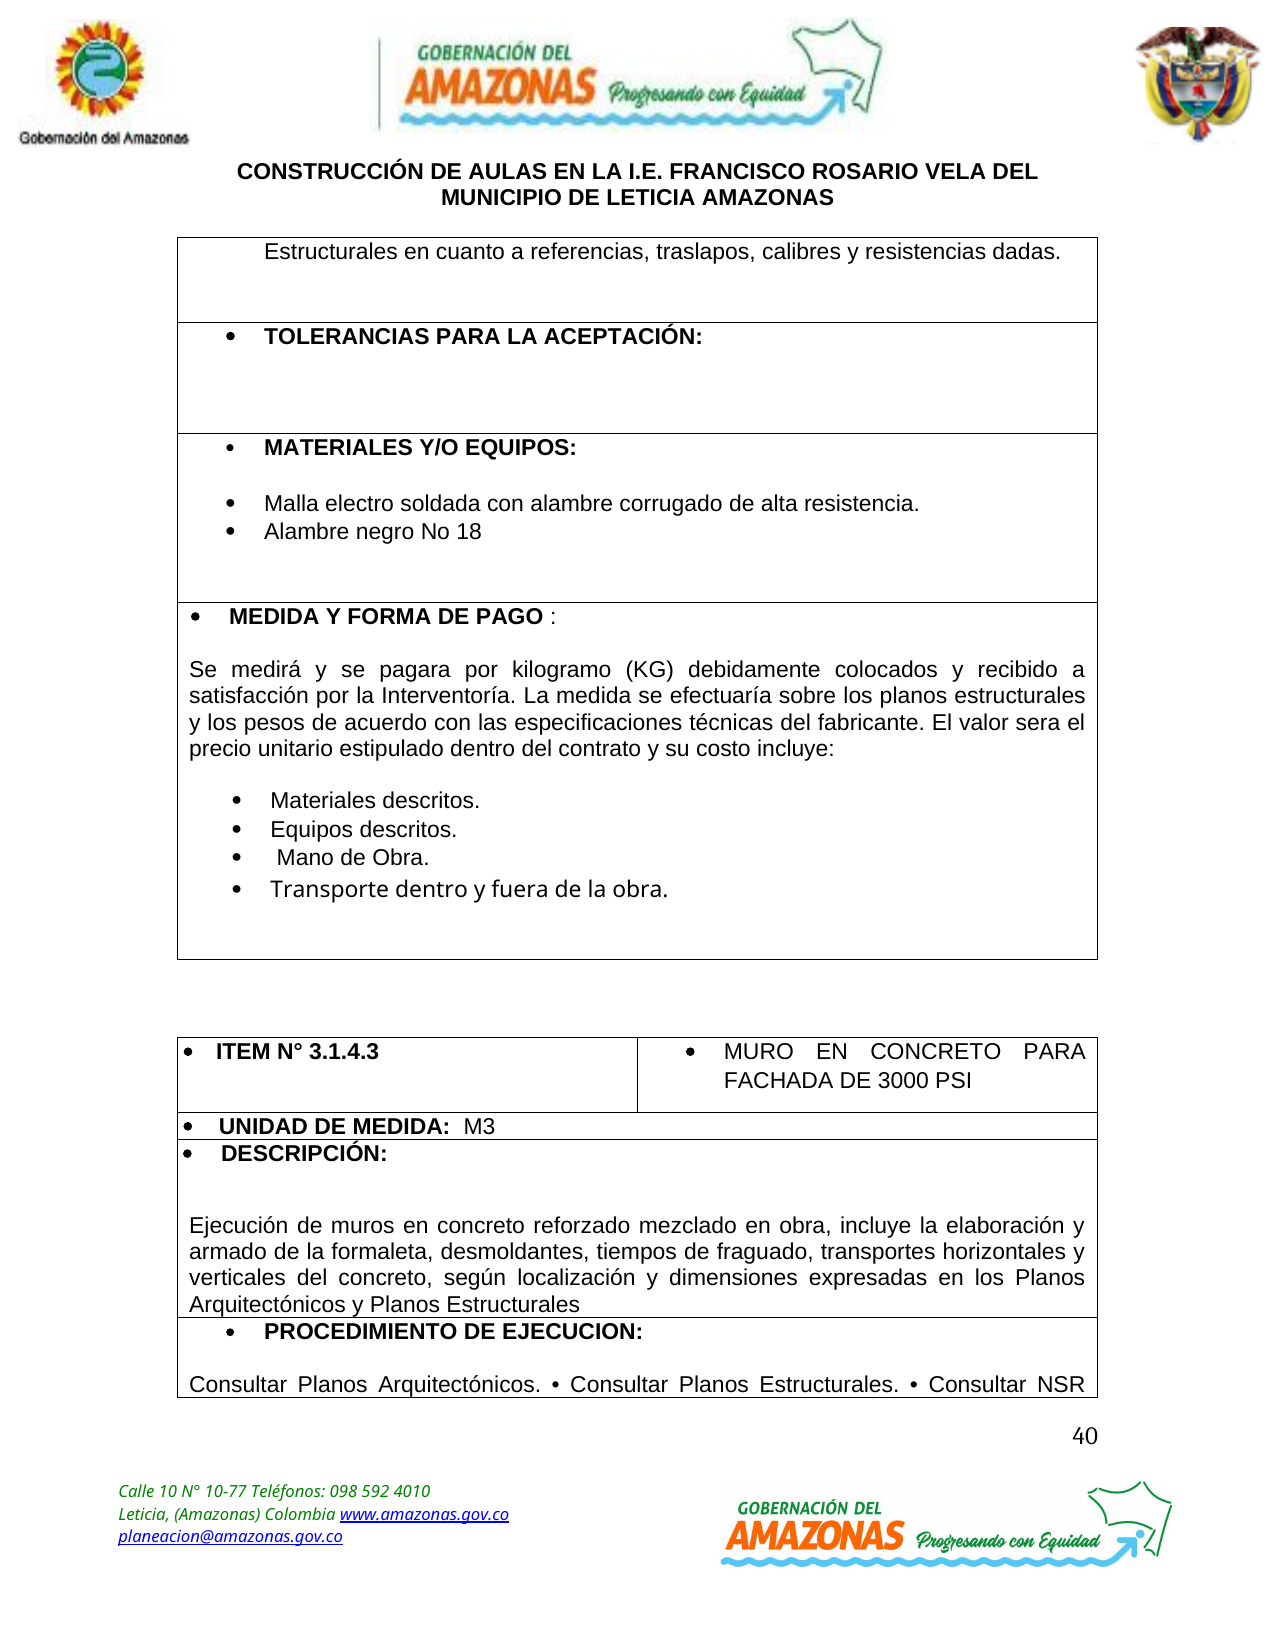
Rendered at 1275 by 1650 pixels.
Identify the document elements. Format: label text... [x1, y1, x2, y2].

picture [368, 17, 921, 133]
picture [17, 19, 191, 147]
picture [718, 1480, 1174, 1570]
picture [1135, 27, 1263, 145]
table_cell UNIDAD DE MEDIDA: M3 [178, 1113, 1097, 1139]
table_cell TOLERANCIAS PARA LA ACEPTACIÓN: [178, 323, 1097, 433]
table_header ITEM N° 3.1.4.3 [178, 1038, 637, 1112]
table_header MURO EN CONCRETO PARA FACHADA DE 3000 PSI [638, 1038, 1097, 1112]
table_cell DESCRIPCIÓN: Ejecución de muros en concreto reforzado mezclado en obra, incluye la elaboración y armado de la formaleta, desmoldantes, tiempos de fraguado, transportes horizontales y verticales del concreto, según localización y dimensiones expresadas en los Planos Arquitectónicos y Planos Estructurales [178, 1140, 1097, 1317]
table_cell MATERIALES Y/O EQUIPOS: Malla electro soldada con alambre corrugado de alta resistencia. Alambre negro No 18 [178, 434, 1097, 602]
table_cell MEDIDA Y FORMA DE PAGO : Se medirá y se pagara por kilogramo (KG) debidamente colocados y recibido a satisfacción por la Interventoría. La medida se efectuaría sobre los planos estructurales y los pesos de acuerdo con las especificaciones técnicas del fabricante. El valor sera el precio unitario estipulado dentro del contrato y su costo incluye: Materiales descritos. Equipos descritos. Mano de Obra. Transporte dentro y fuera de la obra. [178, 603, 1097, 959]
